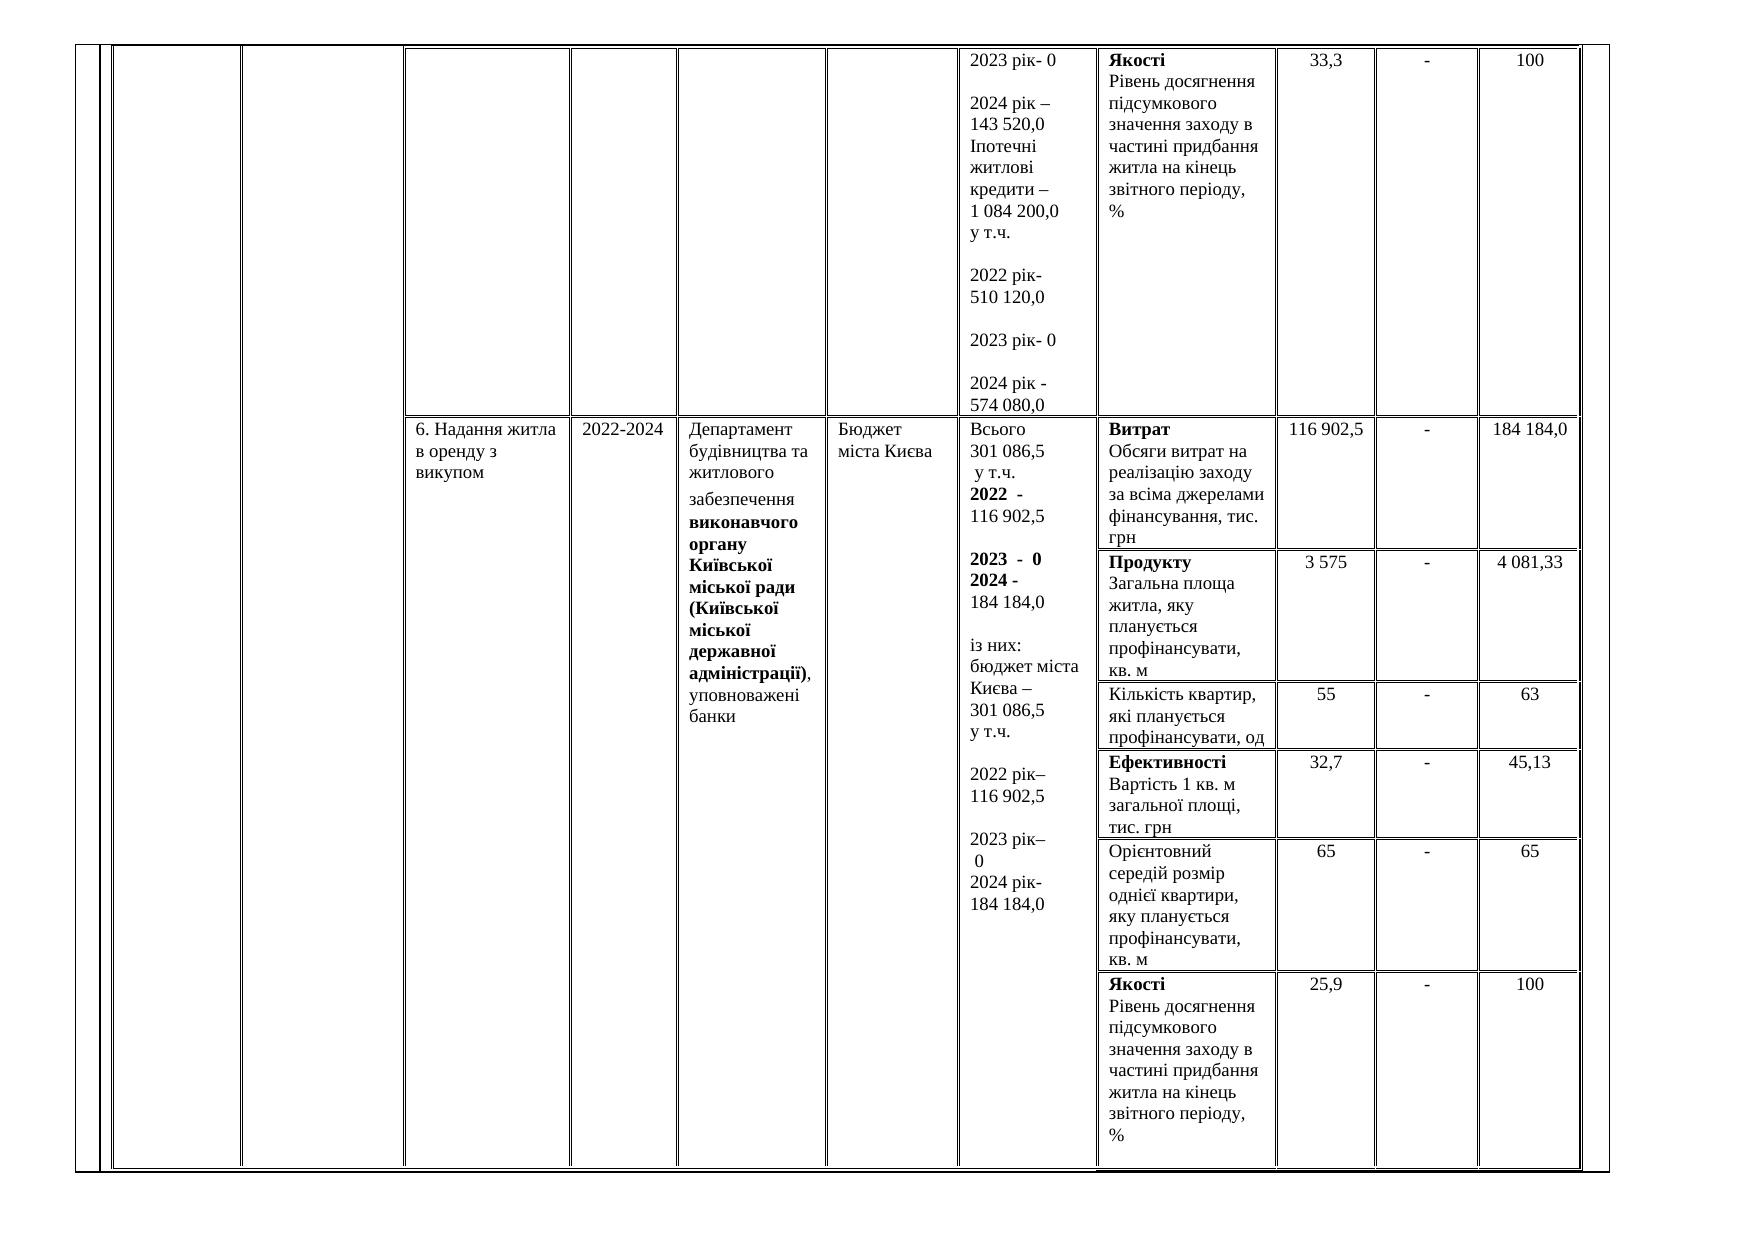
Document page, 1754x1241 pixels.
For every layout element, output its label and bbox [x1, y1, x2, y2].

table_cell [101, 45, 1582, 1171]
table_cell [76, 45, 99, 1171]
table_cell [1583, 45, 1609, 1171]
